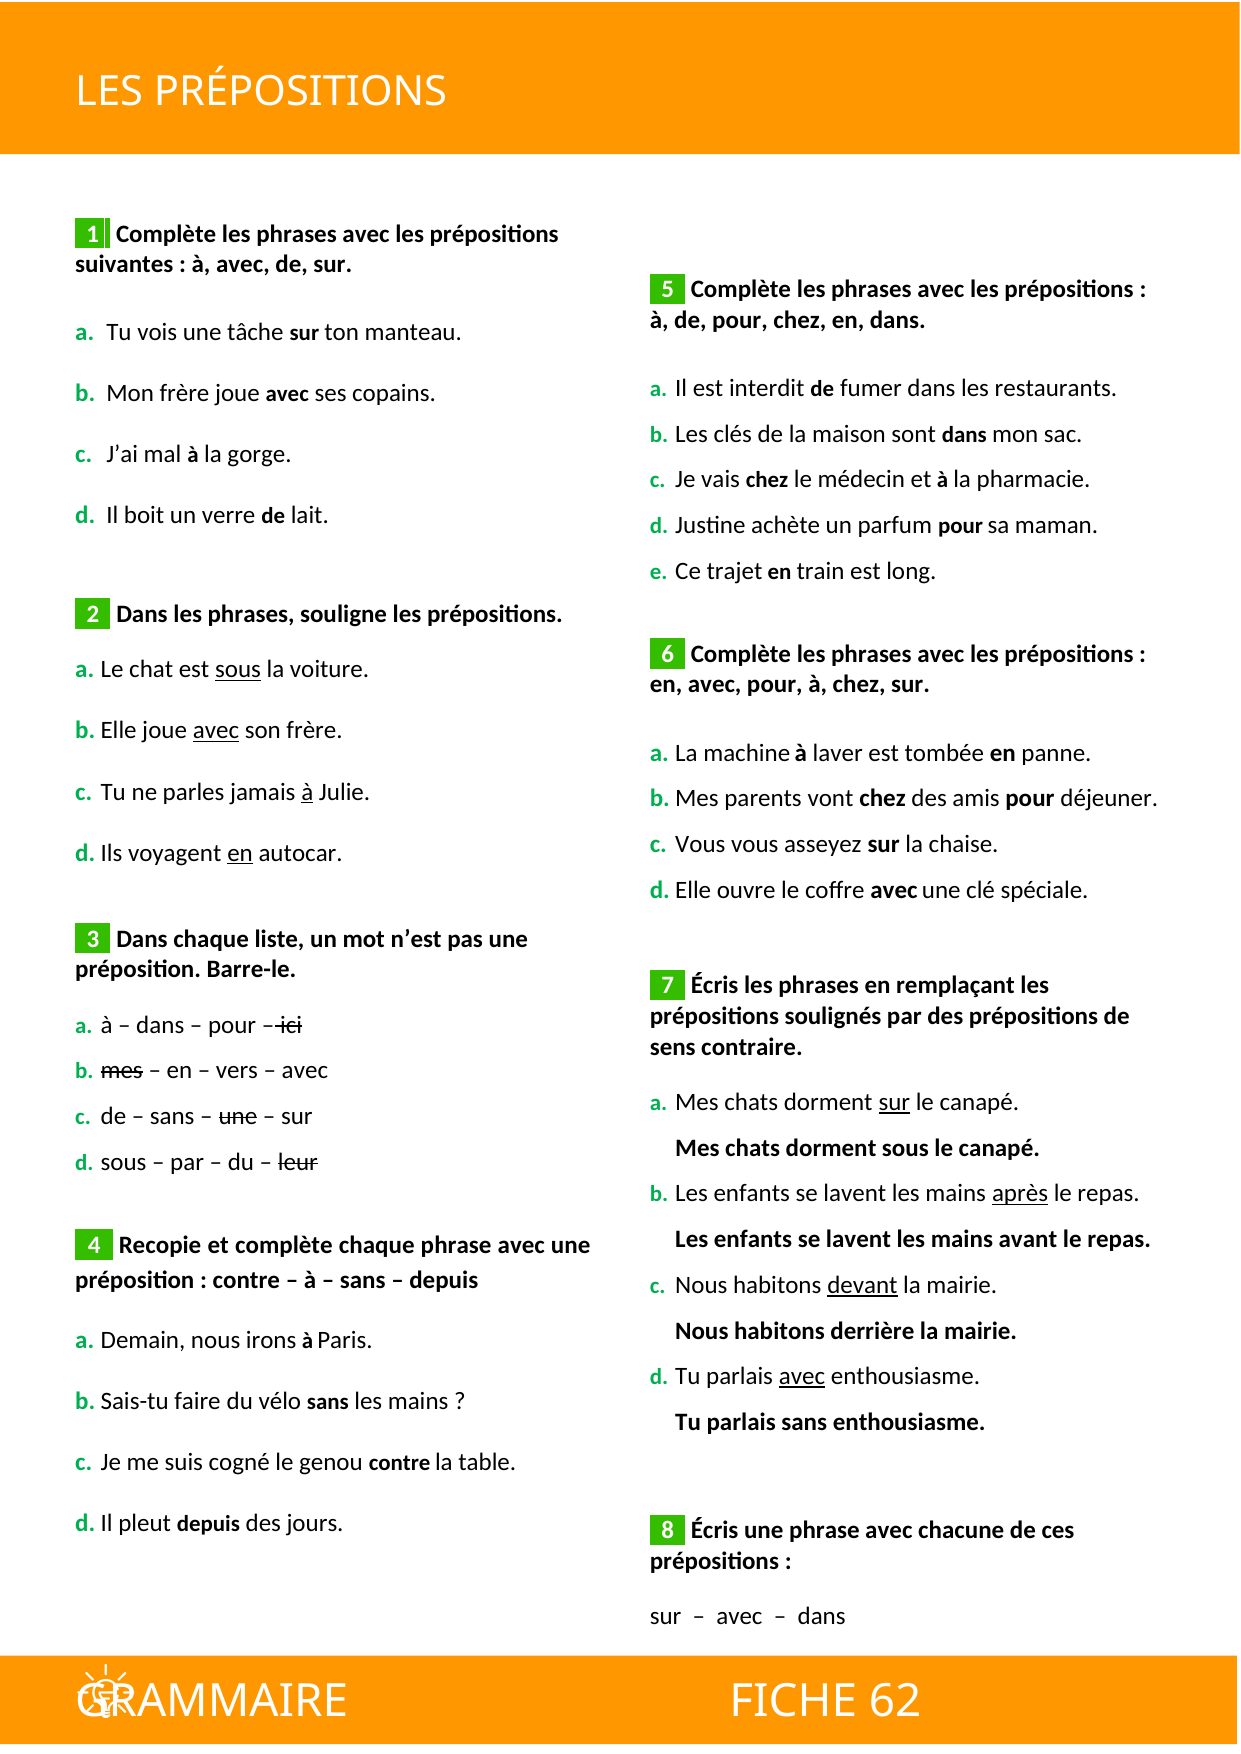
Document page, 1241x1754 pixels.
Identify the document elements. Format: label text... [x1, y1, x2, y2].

list Nous habitons devant la mairie. Nous habitons derrière la mairie. [649, 1269, 1165, 1345]
text 1 Complète les phrases avec les prépositions suivantes : à, avec, de, sur. [75, 218, 591, 279]
list Tu parlais avec enthousiasme. Tu parlais sans enthousiasme. [649, 1361, 1165, 1437]
list mes – en – vers – avec [75, 1054, 591, 1085]
text 8 Écris une phrase avec chacune de ces prépositions : [649, 1514, 1165, 1576]
list Elle joue avec son frère. [75, 715, 591, 745]
list Je vais chez le médecin et à la pharmacie. [649, 463, 1165, 494]
text 7 Écris les phrases en remplaçant les prépositions soulignés par des prépositions de sens contraire. [649, 969, 1165, 1061]
list Il pleut depuis des jours. [75, 1507, 591, 1538]
list Ils voyagent en autocar. [75, 837, 591, 867]
list Mes parents vont chez des amis pour déjeuner. [649, 782, 1165, 813]
list J’ai mal à la gorge. [75, 438, 591, 469]
list Il est interdit de fumer dans les restaurants. [649, 372, 1165, 402]
list Vous vous asseyez sur la chaise. [649, 828, 1165, 859]
list Justine achète un parfum pour sa maman. [649, 509, 1165, 540]
list Ce trajet en train est long. [649, 555, 1165, 585]
list Le chat est sous la voiture. [75, 654, 591, 684]
list sous – par – du – leur [75, 1146, 591, 1177]
picture [75, 1664, 139, 1720]
list de – sans – une – sur [75, 1100, 591, 1131]
text 2 Dans les phrases, souligne les prépositions. [110, 598, 591, 629]
list Sais-tu faire du vélo sans les mains ? [75, 1385, 591, 1416]
text 3 Dans chaque liste, un mot n’est pas une préposition. Barre-le. [75, 923, 591, 984]
list Je me suis cogné le genou contre la table. [75, 1446, 591, 1477]
list Tu vois une tâche sur ton manteau. [75, 316, 591, 347]
list à – dans – pour – ici [75, 1009, 591, 1039]
list Les enfants se lavent les mains après le repas. Les enfants se lavent les mains avant le repas. [649, 1178, 1165, 1254]
list Mes chats dorment sur le canapé. Mes chats dorment sous le canapé. [649, 1086, 1165, 1162]
text 6 Complète les phrases avec les prépositions : en, avec, pour, à, chez, sur. [649, 638, 1165, 699]
text 5 Complète les phrases avec les prépositions : à, de, pour, chez, en, dans. [649, 273, 1165, 334]
text 4 Recopie et complète chaque phrase avec une préposition : contre – à – sans – depuis [75, 1229, 591, 1295]
list Tu ne parles jamais à Julie. [75, 776, 591, 806]
list Mon frère joue avec ses copains. [75, 377, 591, 408]
list La machine à laver est tombée en panne. [649, 737, 1165, 767]
list Il boit un verre de lait. [75, 499, 591, 530]
text sur – avec – dans [649, 1601, 1165, 1631]
list Demain, nous irons à Paris. [75, 1324, 591, 1355]
list Les clés de la maison sont dans mon sac. [649, 418, 1165, 448]
list Elle ouvre le coffre avec une clé spéciale. [649, 874, 1165, 904]
